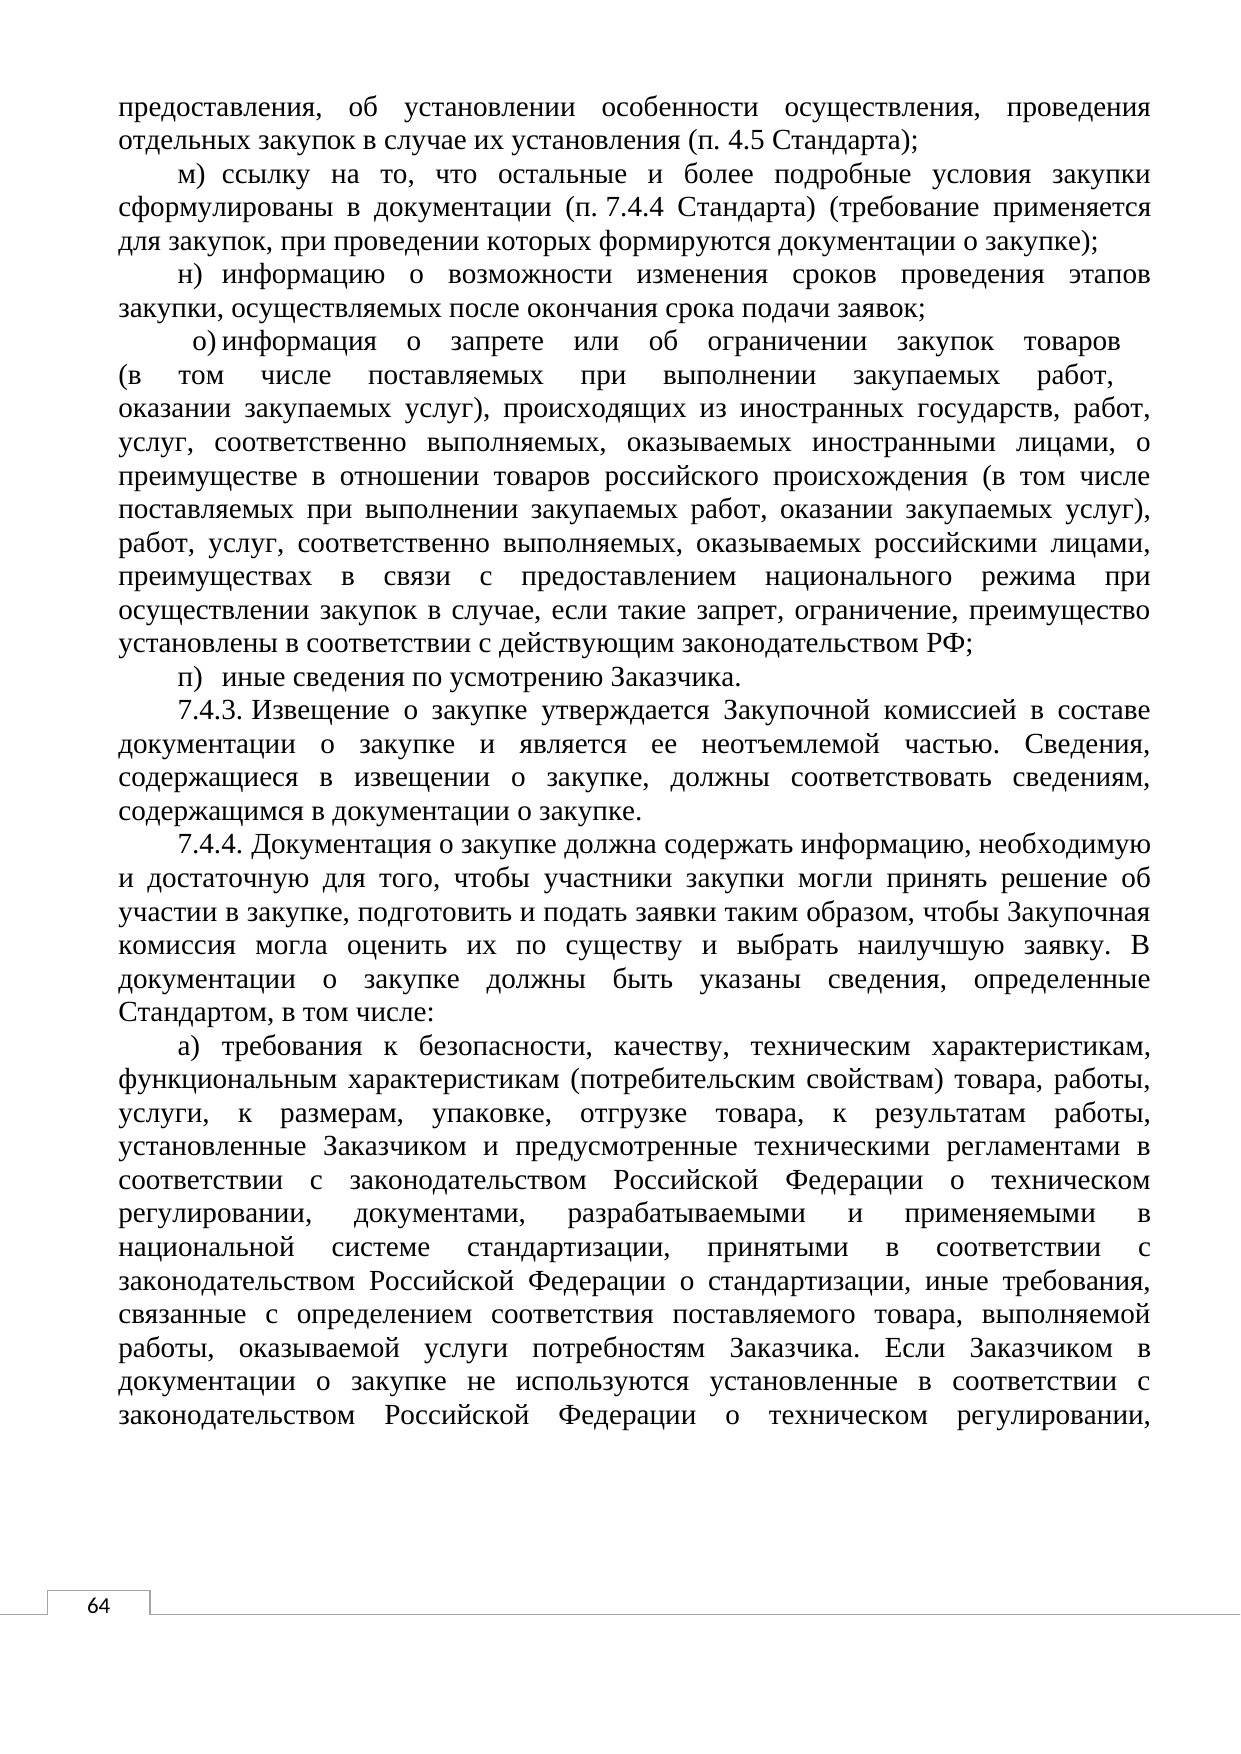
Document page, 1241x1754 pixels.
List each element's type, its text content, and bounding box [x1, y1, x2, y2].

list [118, 89, 1152, 156]
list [118, 1028, 1152, 1430]
list Извещение о закупке утверждается Закупочной комиссией в составе документации о закупке и является ее неотъемлемой частью. Сведения, содержащиеся в извещении о закупке, должны соответствовать сведениям, содержащимся в документации о закупке. [118, 692, 1152, 827]
list информация о запрете или об ограничении закупок товаров (в том числе поставляемых при выполнении закупаемых работ, оказании закупаемых услуг), происходящих из иностранных государств, работ, услуг, соответственно выполняемых, оказываемых иностранными лицами, о преимуществе в отношении товаров российского происхождения (в том числе поставляемых при выполнении закупаемых работ, оказании закупаемых услуг), работ, услуг, соответственно выполняемых, оказываемых российскими лицами, преимуществах в связи с предоставлением национального режима при осуществлении закупок в случае, если такие запрет, ограничение, преимущество установлены в соответствии с действующим законодательством РФ; [118, 323, 1152, 659]
list иные сведения по усмотрению Заказчика. [118, 659, 1152, 692]
list информацию о возможности изменения сроков проведения этапов закупки, осуществляемых после окончания срока подачи заявок; [118, 256, 1152, 323]
list ссылку на то, что остальные и более подробные условия закупки сформулированы в документации (п. 7.4.4 Стандарта) (требование применяется для закупок, при проведении которых формируются документации о закупке); [118, 156, 1152, 256]
list Документация о закупке должна содержать информацию, необходимую и достаточную для того, чтобы участники закупки могли принять решение об участии в закупке, подготовить и подать заявки таким образом, чтобы Закупочная комиссия могла оценить их по существу и выбрать наилучшую заявку. В документации о закупке должны быть указаны сведения, определенные Стандартом, в том числе: [118, 827, 1152, 1028]
